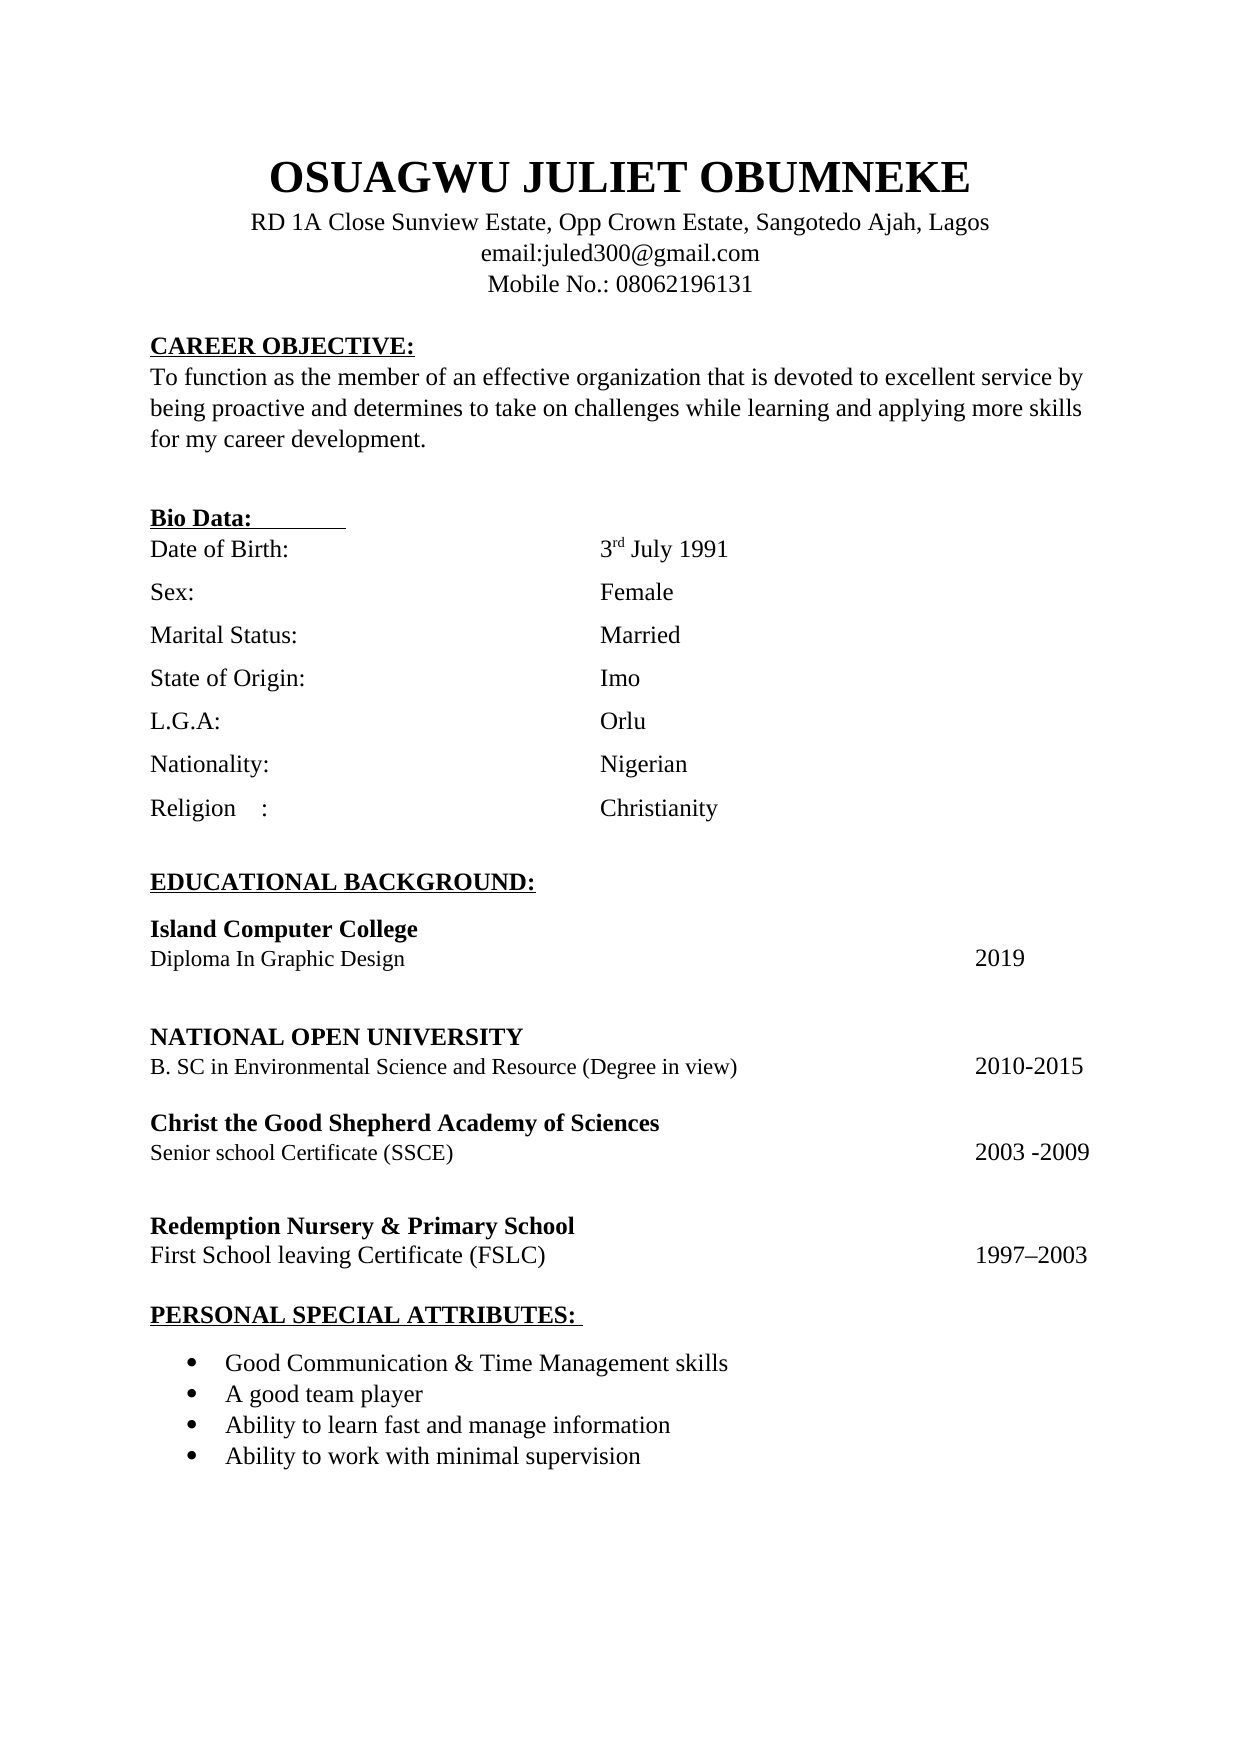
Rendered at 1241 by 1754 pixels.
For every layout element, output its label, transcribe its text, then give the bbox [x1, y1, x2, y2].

text RD 1A Close Sunview Estate, Opp Crown Estate, Sangotedo Ajah, Lagos [150, 207, 1090, 236]
text Religion : Christianity [150, 793, 1090, 821]
list A good team player [187, 1379, 1090, 1407]
text To function as the member of an effective organization that is devoted to excellent service by being proactive and determines to take on challenges while learning and applying more skills for my career development. [150, 362, 1090, 453]
text NATIONAL OPEN UNIVERSITY [150, 1022, 1090, 1051]
text CAREER OBJECTIVE: [150, 331, 1090, 360]
text OSUAGWU JULIET OBUMNEKE [150, 150, 1090, 203]
text Redemption Nursery & Primary School [150, 1211, 1090, 1240]
text Sex: Female [150, 577, 1090, 606]
text Date of Birth: 3rd July 1991 [150, 534, 1090, 563]
list Ability to learn fast and manage information [187, 1410, 1090, 1438]
text email:juled300@gmail.com [150, 238, 1090, 267]
text B. SC in Environmental Science and Resource (Degree in view) 2010-2015 [150, 1051, 1090, 1080]
text Diploma In Graphic Design 2019 [150, 943, 1090, 972]
text Bio Data: [150, 503, 1090, 532]
text EDUCATIONAL BACKGROUND: [150, 867, 1090, 896]
list Ability to work with minimal supervision [187, 1441, 1090, 1469]
text Nationality: Nigerian [150, 749, 1090, 778]
text State of Origin: Imo [150, 663, 1090, 692]
list Good Communication & Time Management skills [187, 1348, 1090, 1376]
text Christ the Good Shepherd Academy of Sciences [150, 1108, 1090, 1137]
text Marital Status: Married [150, 620, 1090, 649]
text Senior school Certificate (SSCE) 2003 -2009 [150, 1137, 1090, 1166]
text PERSONAL SPECIAL ATTRIBUTES: [150, 1300, 1090, 1329]
text L.G.A: Orlu [150, 706, 1090, 735]
text First School leaving Certificate (FSLC) 1997–2003 [150, 1240, 1090, 1269]
text Island Computer College [150, 914, 1090, 943]
text Mobile No.: 08062196131 [150, 269, 1090, 298]
